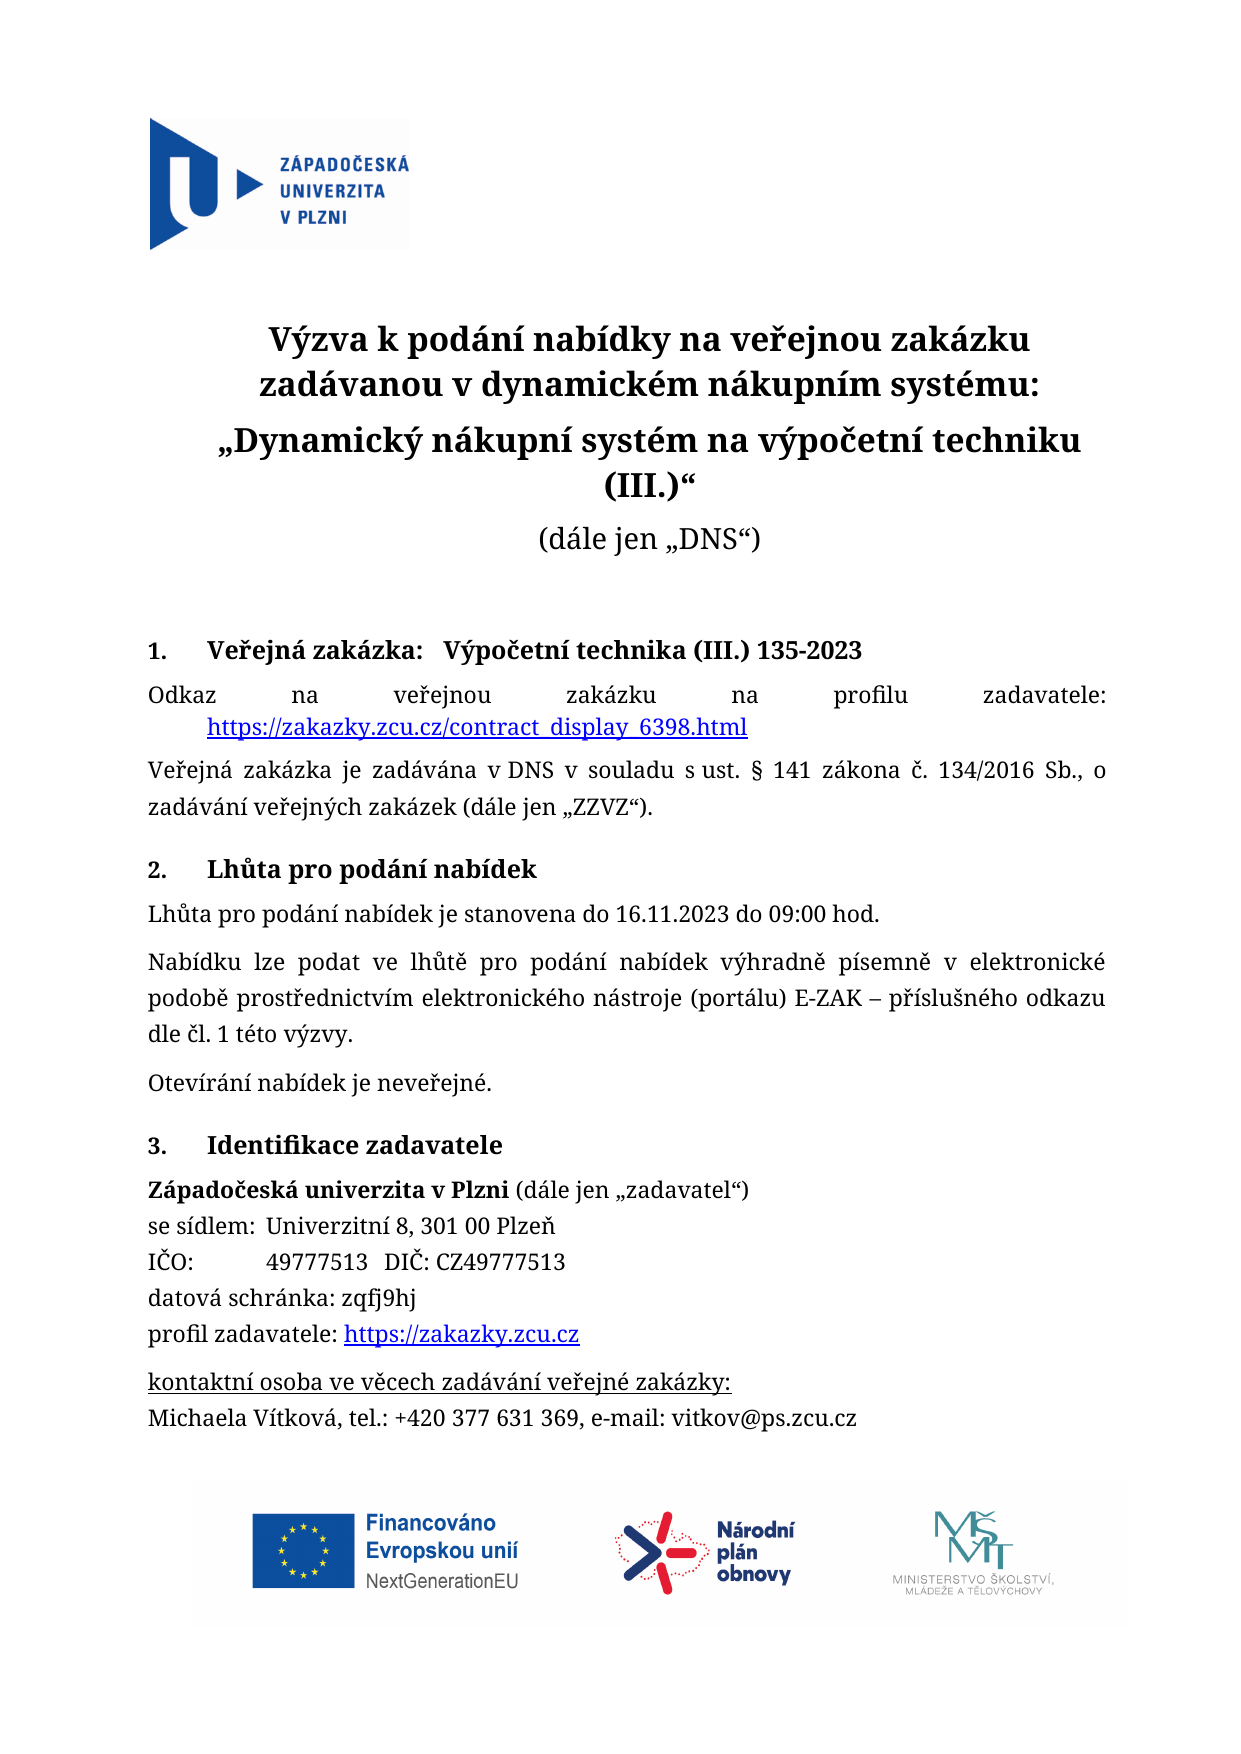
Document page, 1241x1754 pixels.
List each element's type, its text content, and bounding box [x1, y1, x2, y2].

text datová schránka: zqfj9hj [148, 1282, 1107, 1313]
picture [192, 1479, 1127, 1627]
text Odkaz na veřejnou zakázku na profilu zadavatele: https://zakazky.zcu.cz/contract_display_6398.html [148, 679, 1107, 742]
text Nabídku lze podat ve lhůtě pro podání nabídek výhradně písemně v elektronické podobě prostřednictvím elektronického nástroje (portálu) E-ZAK – příslušného odkazu dle čl. 1 této výzvy. [148, 946, 1107, 1049]
text Michaela Vítková, tel.: +420 377 631 369, e-mail: vitkov@ps.zcu.cz [148, 1402, 1107, 1433]
text se sídlem: Univerzitní 8, 301 00 Plzeň [148, 1210, 1107, 1241]
text Západočeská univerzita v Plzni (dále jen „zadavatel“) [148, 1174, 1107, 1205]
text profil zadavatele: https://zakazky.zcu.cz [148, 1318, 1107, 1349]
text Výzva k podání nabídky na veřejnou zakázku zadávanou v dynamickém nákupním systému: [192, 316, 1107, 406]
text „Dynamický nákupní systém na výpočetní techniku (III.)“ [192, 417, 1107, 508]
subtitle Lhůta pro podání nabídek [148, 851, 1107, 885]
text IČO: 49777513 DIČ: CZ49777513 [148, 1246, 1107, 1277]
text (dále jen „DNS“) [192, 518, 1107, 558]
text kontaktní osoba ve věcech zadávání veřejné zakázky: [148, 1366, 1107, 1398]
subtitle Identifikace zadavatele [148, 1128, 1107, 1162]
picture [150, 118, 409, 250]
subtitle Veřejná zakázka: Výpočetní technika (III.) 135-2023 [148, 633, 1107, 667]
text Lhůta pro podání nabídek je stanovena do 16.11.2023 do 09:00 hod. [148, 898, 1107, 929]
text Veřejná zakázka je zadávána v DNS v souladu s ust. § 141 zákona č. 134/2016 Sb., o zadávání veřejných zakázek (dále jen „ZZVZ“). [148, 754, 1107, 822]
text Otevírání nabídek je neveřejné. [148, 1067, 1107, 1098]
